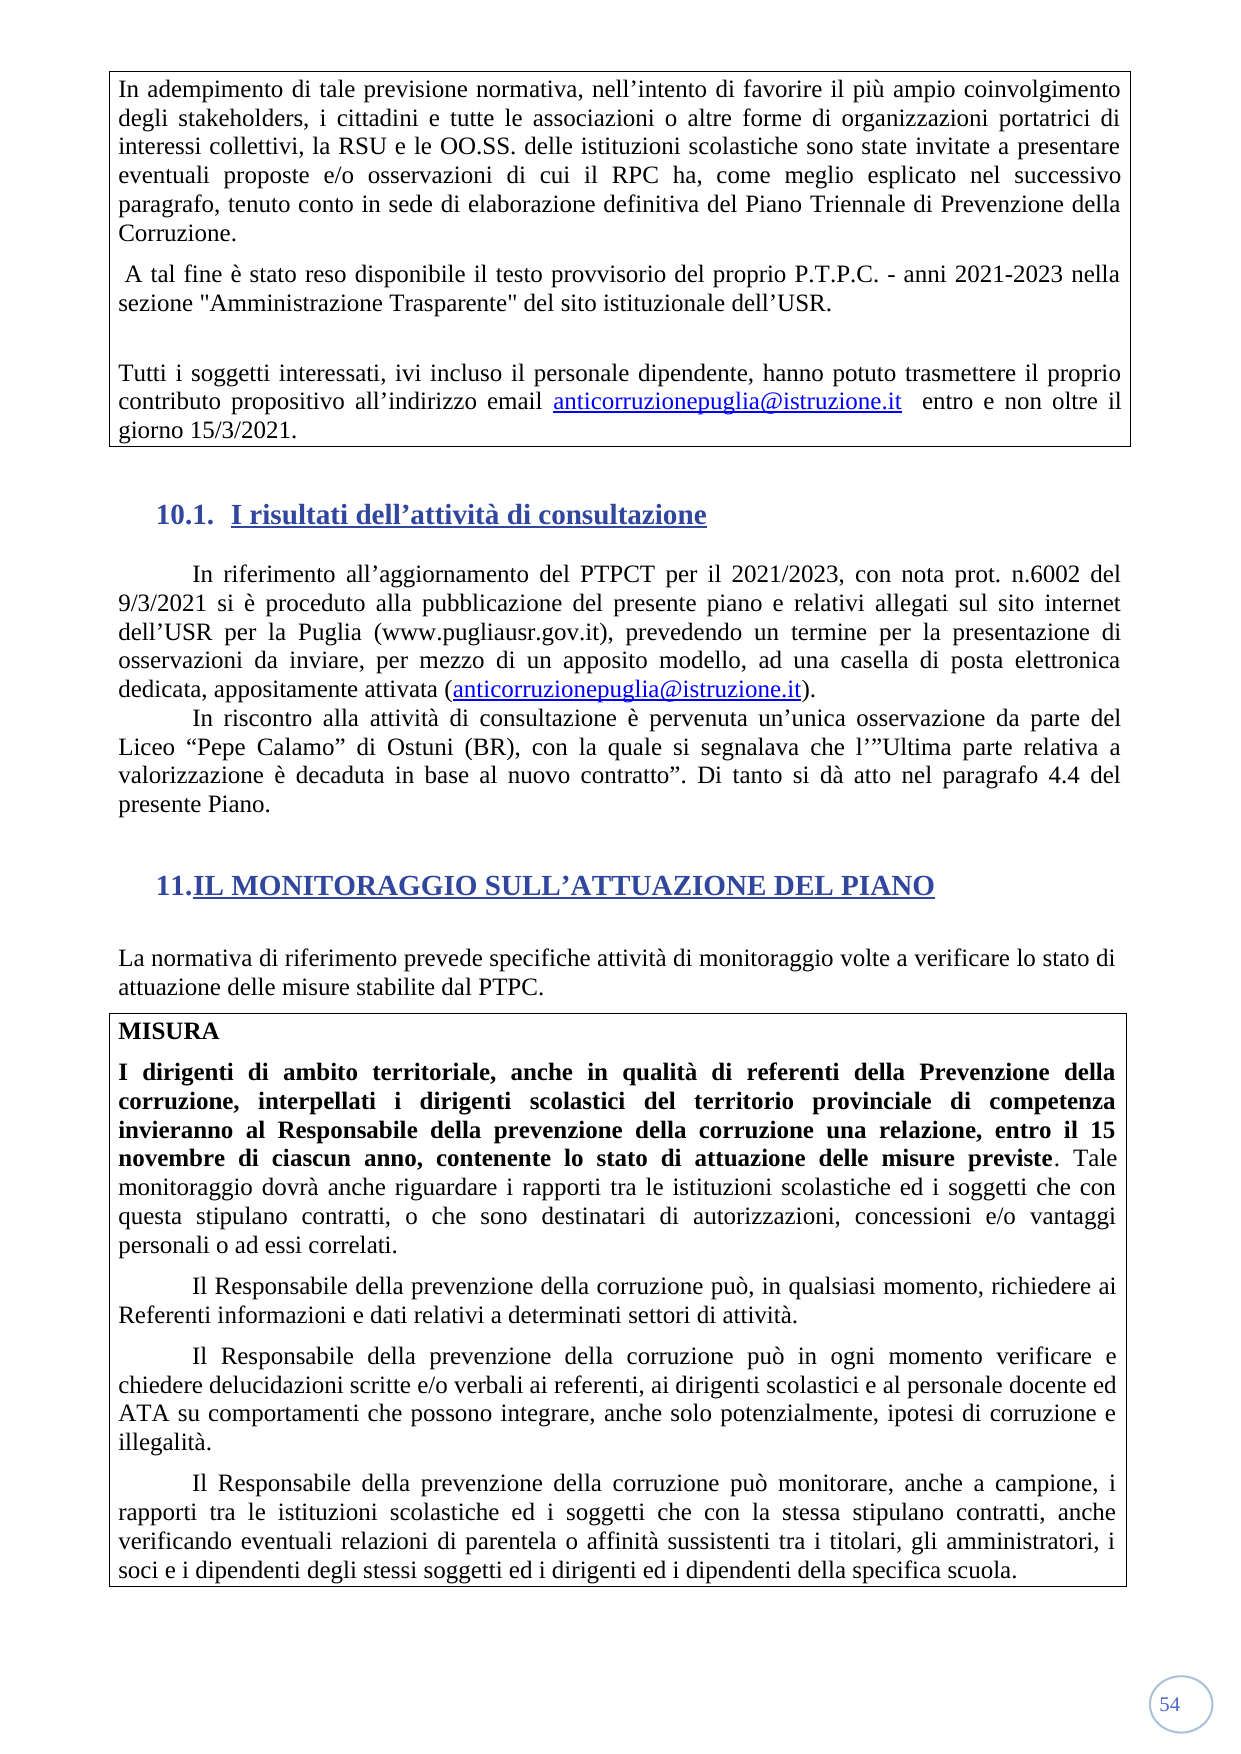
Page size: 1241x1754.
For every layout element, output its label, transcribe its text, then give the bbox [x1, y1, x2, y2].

subtitle IL MONITORAGGIO SULL’ATTUAZIONE DEL PIANO [156, 868, 1122, 902]
text La normativa di riferimento prevede specifiche attività di monitoraggio volte a verificare lo stato di attuazione delle misure stabilite dal PTPC. [118, 943, 1117, 1000]
text Tutti i soggetti interessati, ivi incluso il personale dipendente, hanno potuto trasmettere il proprio contributo propositivo all’indirizzo email anticorruzionepuglia@istruzione.it entro e non oltre il giorno 15/3/2021. [110, 354, 1130, 446]
text MISURA [110, 1014, 1126, 1045]
text Il Responsabile della prevenzione della corruzione può, in qualsiasi momento, richiedere ai Referenti informazioni e dati relativi a determinati settori di attività. [110, 1268, 1126, 1328]
text In riscontro alla attività di consultazione è pervenuta un’unica osservazione da parte del Liceo “Pepe Calamo” di Ostuni (BR), con la quale si segnalava che l’”Ultima parte relativa a valorizzazione è decaduta in base al nuovo contratto”. Di tanto si dà atto nel paragrafo 4.4 del presente Piano. [118, 703, 1122, 818]
text Il Responsabile della prevenzione della corruzione può monitorare, anche a campione, i rapporti tra le istituzioni scolastiche ed i soggetti che con la stessa stipulano contratti, anche verificando eventuali relazioni di parentela o affinità sussistenti tra i titolari, gli amministratori, i soci e i dipendenti degli stessi soggetti ed i dirigenti ed i dipendenti della specifica scuola. [110, 1465, 1126, 1586]
text I dirigenti di ambito territoriale, anche in qualità di referenti della Prevenzione della corruzione, interpellati i dirigenti scolastici del territorio provinciale di competenza invieranno al Responsabile della prevenzione della corruzione una relazione, entro il 15 novembre di ciascun anno, contenente lo stato di attuazione delle misure previste. Tale monitoraggio dovrà anche riguardare i rapporti tra le istituzioni scolastiche ed i soggetti che con questa stipulano contratti, o che sono destinatari di autorizzazioni, concessioni e/o vantaggi personali o ad essi correlati. [110, 1054, 1126, 1258]
text In adempimento di tale previsione normativa, nell’intento di favorire il più ampio coinvolgimento degli stakeholders, i cittadini e tutte le associazioni o altre forme di organizzazioni portatrici di interessi collettivi, la RSU e le OO.SS. delle istituzioni scolastiche sono state invitate a presentare eventuali proposte e/o osservazioni di cui il RPC ha, come meglio esplicato nel successivo paragrafo, tenuto conto in sede di elaborazione definitiva del Piano Triennale di Prevenzione della Corruzione. [110, 72, 1130, 246]
text Il Responsabile della prevenzione della corruzione può in ogni momento verificare e chiedere delucidazioni scritte e/o verbali ai referenti, ai dirigenti scolastici e al personale docente ed ATA su comportamenti che possono integrare, anche solo potenzialmente, ipotesi di corruzione e illegalità. [110, 1338, 1126, 1456]
subtitle I risultati dell’attività di consultazione [156, 497, 1122, 531]
text In riferimento all’aggiornamento del PTPCT per il 2021/2023, con nota prot. n.6002 del 9/3/2021 si è proceduto alla pubblicazione del presente piano e relativi allegati sul sito internet dell’USR per la Puglia (www.pugliausr.gov.it), prevedendo un termine per la presentazione di osservazioni da inviare, per mezzo di un apposito modello, ad una casella di posta elettronica dedicata, appositamente attivata (anticorruzionepuglia@istruzione.it). [118, 559, 1122, 703]
text A tal fine è stato reso disponibile il testo provvisorio del proprio P.T.P.C. - anni 2021-2023 nella sezione "Amministrazione Trasparente" del sito istituzionale dell’USR. [110, 256, 1130, 316]
